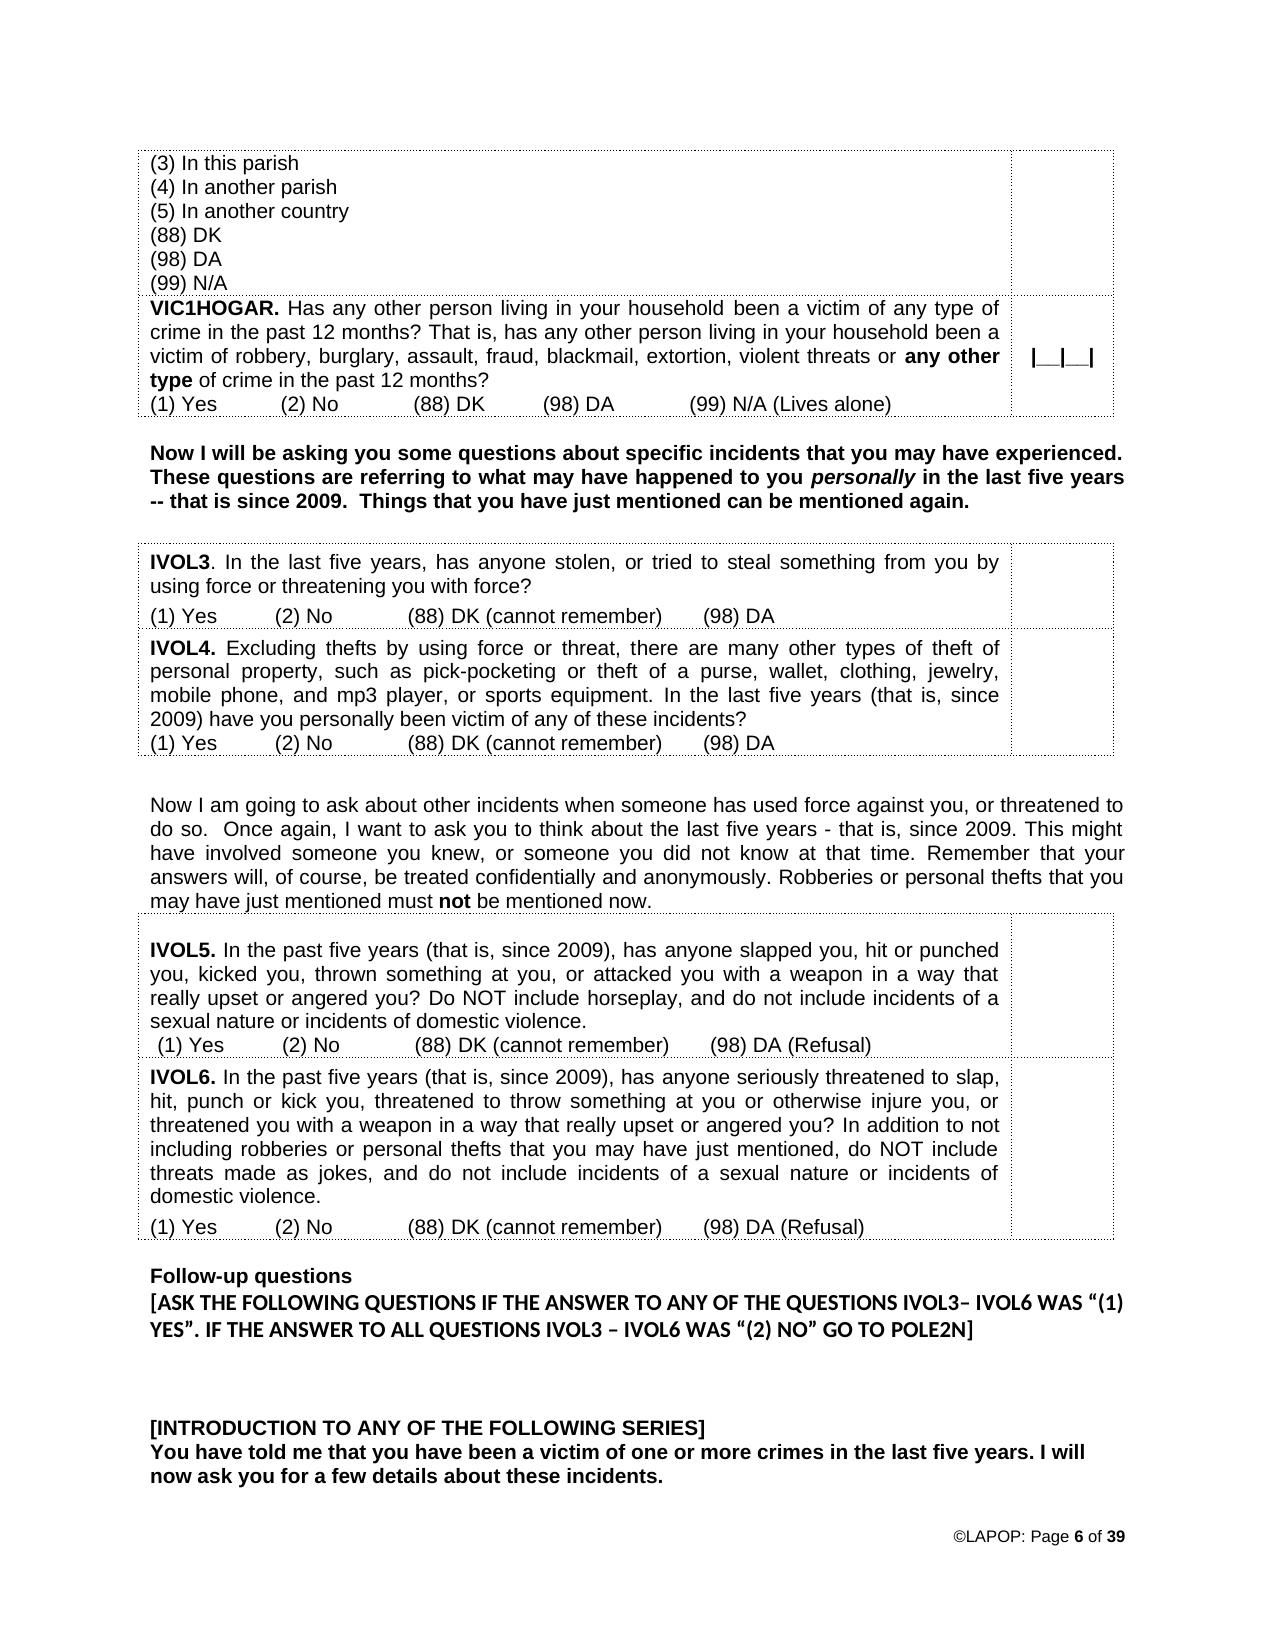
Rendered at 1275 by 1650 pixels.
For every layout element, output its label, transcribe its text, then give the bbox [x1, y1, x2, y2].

table_cell [1011, 628, 1114, 755]
table_cell IVOL4. Excluding thefts by using force or threat, there are many other types of theft of personal property, such as pick-pocketing or theft of a purse, wallet, clothing, jewelry, mobile phone, and mp3 player, or sports equipment. In the last five years (that is, since 2009) have you personally been victim of any of these incidents? (1) Yes (2) No (88) DK (cannot remember) (98) DA [139, 628, 1011, 755]
text You have told me that you have been a victim of one or more crimes in the last five years. I will now ask you for a few details about these incidents. [150, 1440, 1125, 1488]
table_header [1011, 543, 1114, 628]
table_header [139, 150, 1011, 295]
table_header |__|__| [1011, 150, 1114, 295]
table_cell IVOL6. In the past five years (that is, since 2009), has anyone seriously threatened to slap, hit, punch or kick you, threatened to throw something at you or otherwise injure you, or threatened you with a weapon in a way that really upset or angered you? In addition to not including robberies or personal thefts that you may have just mentioned, do NOT include threats made as jokes, and do not include incidents of a sexual nature or incidents of domestic violence. (1) Yes (2) No (88) DK (cannot remember) (98) DA (Refusal) [139, 1057, 1011, 1238]
text Follow-up questions [150, 1264, 1125, 1288]
text [INTRODUCTION TO ANY OF THE FOLLOWING SERIES] [150, 1416, 1125, 1440]
table_cell VIC1HOGAR. Has any other person living in your household been a victim of any type of crime in the past 12 months? That is, has any other person living in your household been a victim of robbery, burglary, assault, fraud, blackmail, extortion, violent threats or any other type of crime in the past 12 months? (1) Yes (2) No (88) DK (98) DA (99) N/A (Lives alone) [139, 295, 1011, 416]
text Now I am going to ask about other incidents when someone has used force against you, or threatened to do so. Once again, I want to ask you to think about the last five years - that is, since 2009. This might have involved someone you knew, or someone you did not know at that time. Remember that your answers will, of course, be treated confidentially and anonymously. Robberies or personal thefts that you may have just mentioned must not be mentioned now. [150, 793, 1125, 912]
table_cell |__|__| [1011, 295, 1114, 416]
table_cell [1011, 1057, 1114, 1238]
text Now I will be asking you some questions about specific incidents that you may have experienced. These questions are referring to what may have happened to you personally in the last five years -- that is since 2009. Things that you have just mentioned can be mentioned again. [150, 441, 1125, 512]
table_header [1011, 913, 1114, 1057]
table_header IVOL5. In the past five years (that is, since 2009), has anyone slapped you, hit or punched you, kicked you, thrown something at you, or attacked you with a weapon in a way that really upset or angered you? Do NOT include horseplay, and do not include incidents of a sexual nature or incidents of domestic violence. (1) Yes (2) No (88) DK (cannot remember) (98) DA (Refusal) [139, 913, 1011, 1057]
table_header IVOL3. In the last five years, has anyone stolen, or tried to steal something from you by using force or threatening you with force? (1) Yes (2) No (88) DK (cannot remember) (98) DA [139, 543, 1011, 628]
text [ASK THE FOLLOWING QUESTIONS IF THE ANSWER TO ANY OF THE QUESTIONS IVOL3– IVOL6 WAS “(1) YES”. IF THE ANSWER TO ALL QUESTIONS IVOL3 – IVOL6 WAS “(2) NO” GO TO POLE2N] [150, 1288, 1125, 1344]
